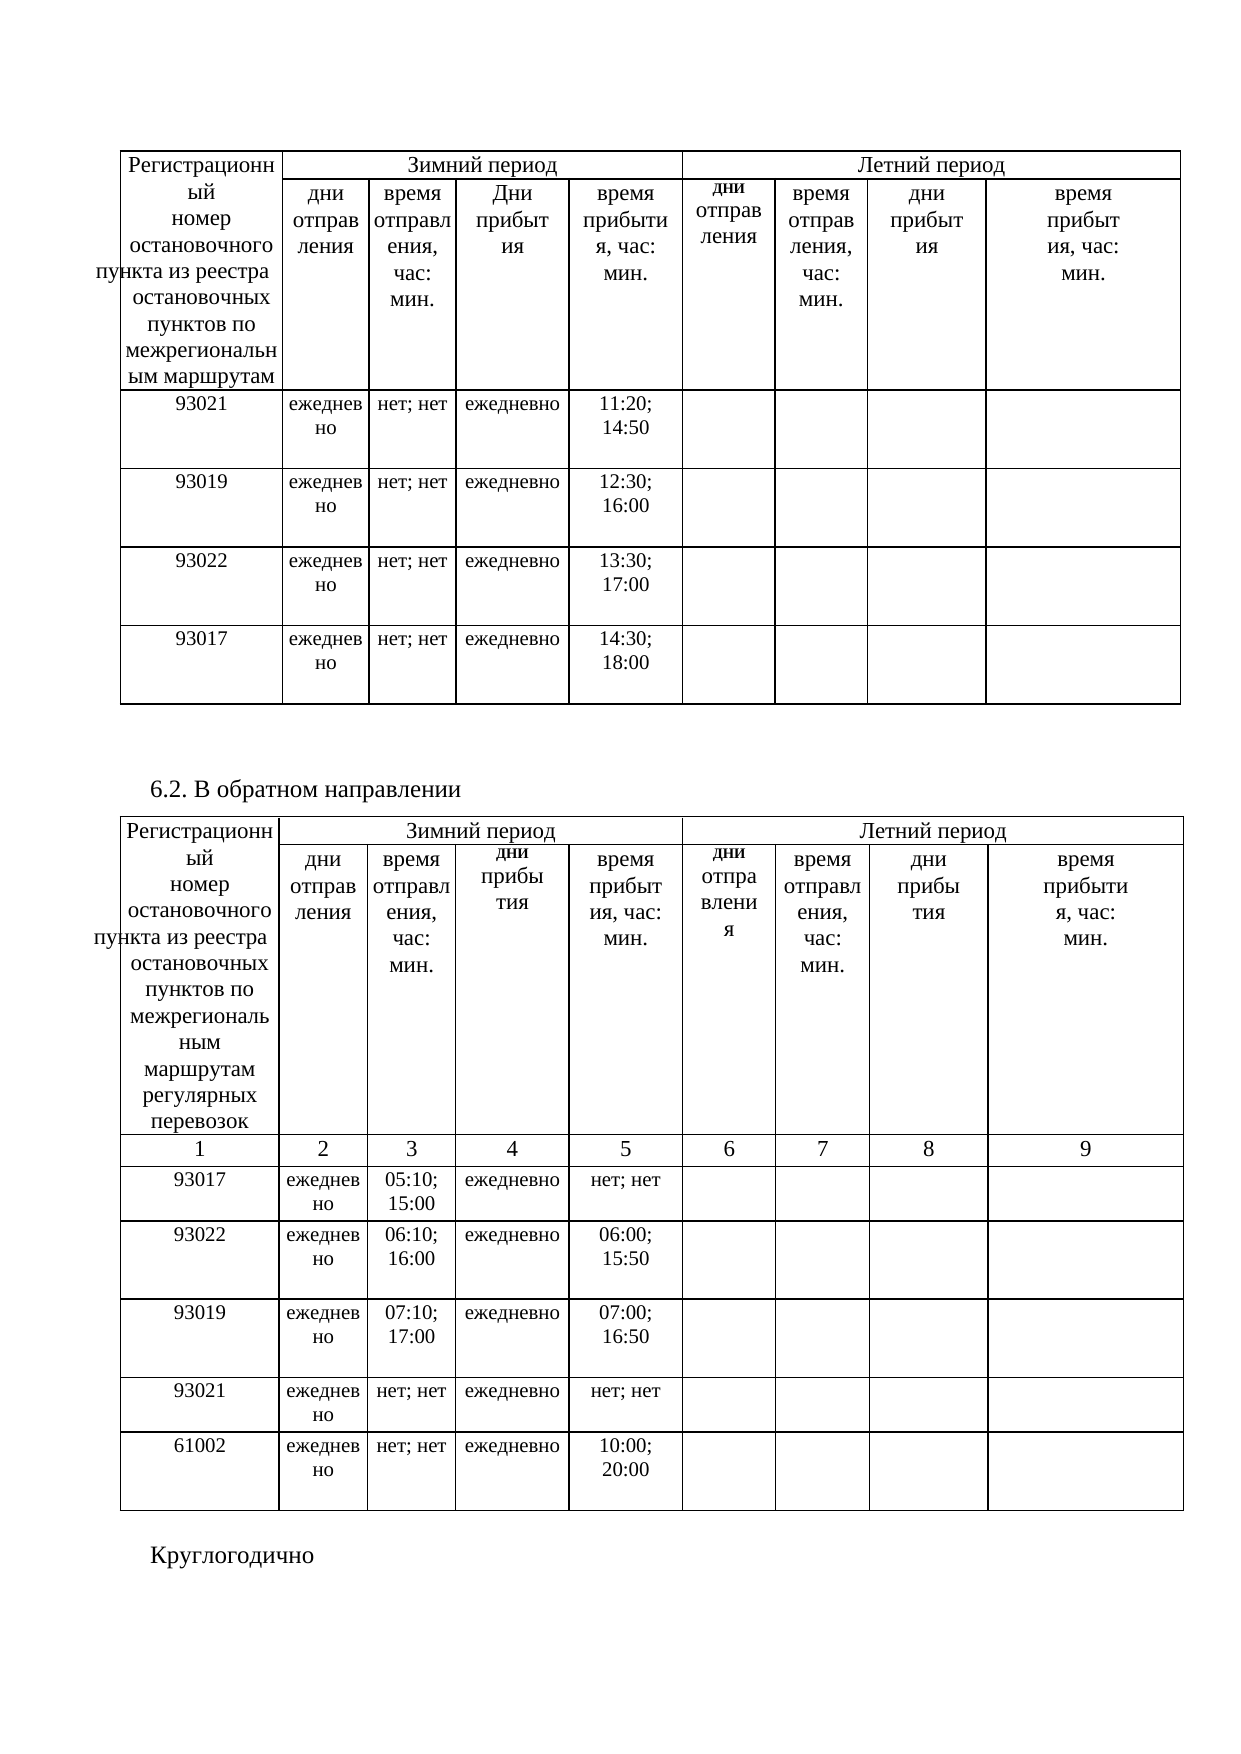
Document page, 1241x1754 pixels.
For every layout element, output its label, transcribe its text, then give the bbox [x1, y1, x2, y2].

table_cell время отправл ения, час: мин. [776, 845, 869, 1134]
table_cell [683, 548, 774, 624]
table_cell 14:30; 18:00 [570, 626, 682, 703]
table_cell [868, 548, 985, 624]
table_header Летний период [683, 152, 1180, 178]
table_cell [989, 1167, 1183, 1220]
table_cell [776, 1222, 869, 1298]
table_cell ежедневно [457, 548, 568, 624]
table_cell 93022 [121, 548, 282, 624]
table_cell время отправл ения, час: мин. [370, 180, 455, 389]
table_cell ежедневно [283, 469, 368, 546]
table_cell [870, 1167, 987, 1220]
table_cell 3 [368, 1135, 455, 1166]
table_cell [683, 469, 774, 546]
table_cell [870, 1300, 987, 1377]
table_cell 05:10; 15:00 [368, 1167, 455, 1220]
table_cell 8 [870, 1135, 987, 1166]
table_cell дни отправ ления [283, 180, 368, 389]
table_cell 93017 [121, 1167, 278, 1220]
table_cell 93021 [121, 391, 282, 468]
table_cell дни отправ ления [280, 845, 367, 1134]
table_cell время прибыт ия, час: мин. [570, 845, 682, 1134]
table_cell 5 [570, 1135, 682, 1166]
table_cell [989, 1300, 1183, 1377]
table_cell 93022 [121, 1222, 278, 1298]
table_cell [776, 469, 867, 546]
table_cell нет; нет [370, 626, 455, 703]
table_header Регистрационный номер остановочного пункта из реестра остановочных пунктов по межрегиональным маршрутам регулярных перевозок [121, 817, 279, 1134]
table_cell [683, 1300, 775, 1377]
table_cell 2 [280, 1135, 367, 1166]
table_cell ДНИ отправ ления [683, 180, 774, 389]
table_cell 1 [121, 1135, 278, 1166]
table_cell [989, 1433, 1183, 1509]
table_cell 7 [776, 1135, 869, 1166]
table_cell ежедневно [283, 548, 368, 624]
table_cell 4 [456, 1135, 568, 1166]
table_cell [989, 1378, 1183, 1431]
table_cell 07:10; 17:00 [368, 1300, 455, 1377]
table_cell время прибыти я, час: мин. [989, 845, 1183, 1134]
table_cell ежедневно [283, 391, 368, 468]
table_cell [683, 1433, 775, 1509]
table_cell ДНИ прибы тия [456, 845, 568, 1134]
table_cell [776, 1433, 869, 1509]
table_cell [776, 1378, 869, 1431]
table_cell ежедневно [283, 626, 368, 703]
table_cell время отправ ления, час: мин. [776, 180, 867, 389]
table_cell [683, 1378, 775, 1431]
table_cell ежедневно [456, 1433, 568, 1509]
table_header Летний период [683, 817, 1183, 844]
table_cell 06:10; 16:00 [368, 1222, 455, 1298]
table_cell [776, 626, 867, 703]
table_cell дни прибы тия [870, 845, 987, 1134]
table_cell [870, 1222, 987, 1298]
table_cell [987, 391, 1180, 468]
table_cell [868, 626, 985, 703]
table_cell 12:30; 16:00 [570, 469, 682, 546]
table_cell [776, 391, 867, 468]
table_cell 9 [989, 1135, 1183, 1166]
table_cell ежедневно [456, 1222, 568, 1298]
table_cell [870, 1378, 987, 1431]
table_cell ежедневно [457, 626, 568, 703]
table_cell 93019 [121, 469, 282, 546]
table_cell 10:00; 20:00 [570, 1433, 682, 1509]
table_cell ДНИ отпра влени я [683, 845, 775, 1134]
table_cell ежедневно [457, 469, 568, 546]
table_cell 11:20; 14:50 [570, 391, 682, 468]
table_cell дни прибыт ия [868, 180, 985, 389]
table_cell [987, 548, 1180, 624]
table_cell время прибыти я, час: мин. [570, 180, 682, 389]
table_cell нет; нет [370, 391, 455, 468]
text Круглогодично [150, 1540, 1090, 1569]
table_cell нет; нет [570, 1167, 682, 1220]
table_cell нет; нет [368, 1433, 455, 1509]
table_cell нет; нет [570, 1378, 682, 1431]
table_cell [776, 1300, 869, 1377]
table_cell ежедневно [456, 1167, 568, 1220]
table_cell ежедневно [280, 1167, 367, 1220]
table_cell нет; нет [370, 548, 455, 624]
table_cell [987, 469, 1180, 546]
table_cell ежедневно [280, 1378, 367, 1431]
table_cell 07:00; 16:50 [570, 1300, 682, 1377]
table_cell 93021 [121, 1378, 278, 1431]
table_cell время прибыт ия, час: мин. [987, 180, 1180, 389]
table_cell 93019 [121, 1300, 278, 1377]
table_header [121, 152, 282, 389]
table_cell [776, 548, 867, 624]
table_cell нет; нет [368, 1378, 455, 1431]
table_cell ежедневно [280, 1222, 367, 1298]
table_cell Дни прибыт ия [457, 180, 568, 389]
table_cell 6 [683, 1135, 775, 1166]
table_cell [868, 391, 985, 468]
text 6.2. В обратном направлении [150, 774, 1090, 803]
table_cell 93017 [121, 626, 282, 703]
table_cell [987, 626, 1180, 703]
table_header Зимний период [280, 817, 682, 844]
table_cell 06:00; 15:50 [570, 1222, 682, 1298]
table_cell [868, 469, 985, 546]
table_cell ежедневно [456, 1300, 568, 1377]
table_header Зимний период [283, 152, 682, 178]
table_cell [683, 626, 774, 703]
table_cell время отправл ения, час: мин. [368, 845, 455, 1134]
table_cell нет; нет [370, 469, 455, 546]
table_cell ежедневно [457, 391, 568, 468]
table_cell [989, 1222, 1183, 1298]
table_cell [683, 1222, 775, 1298]
table_cell 13:30; 17:00 [570, 548, 682, 624]
table_cell [683, 1167, 775, 1220]
table_cell [683, 391, 774, 468]
table_cell 61002 [121, 1433, 278, 1509]
table_cell ежедневно [456, 1378, 568, 1431]
table_cell ежедневно [280, 1433, 367, 1509]
table_cell [776, 1167, 869, 1220]
table_cell [870, 1433, 987, 1509]
table_cell ежедневно [280, 1300, 367, 1377]
